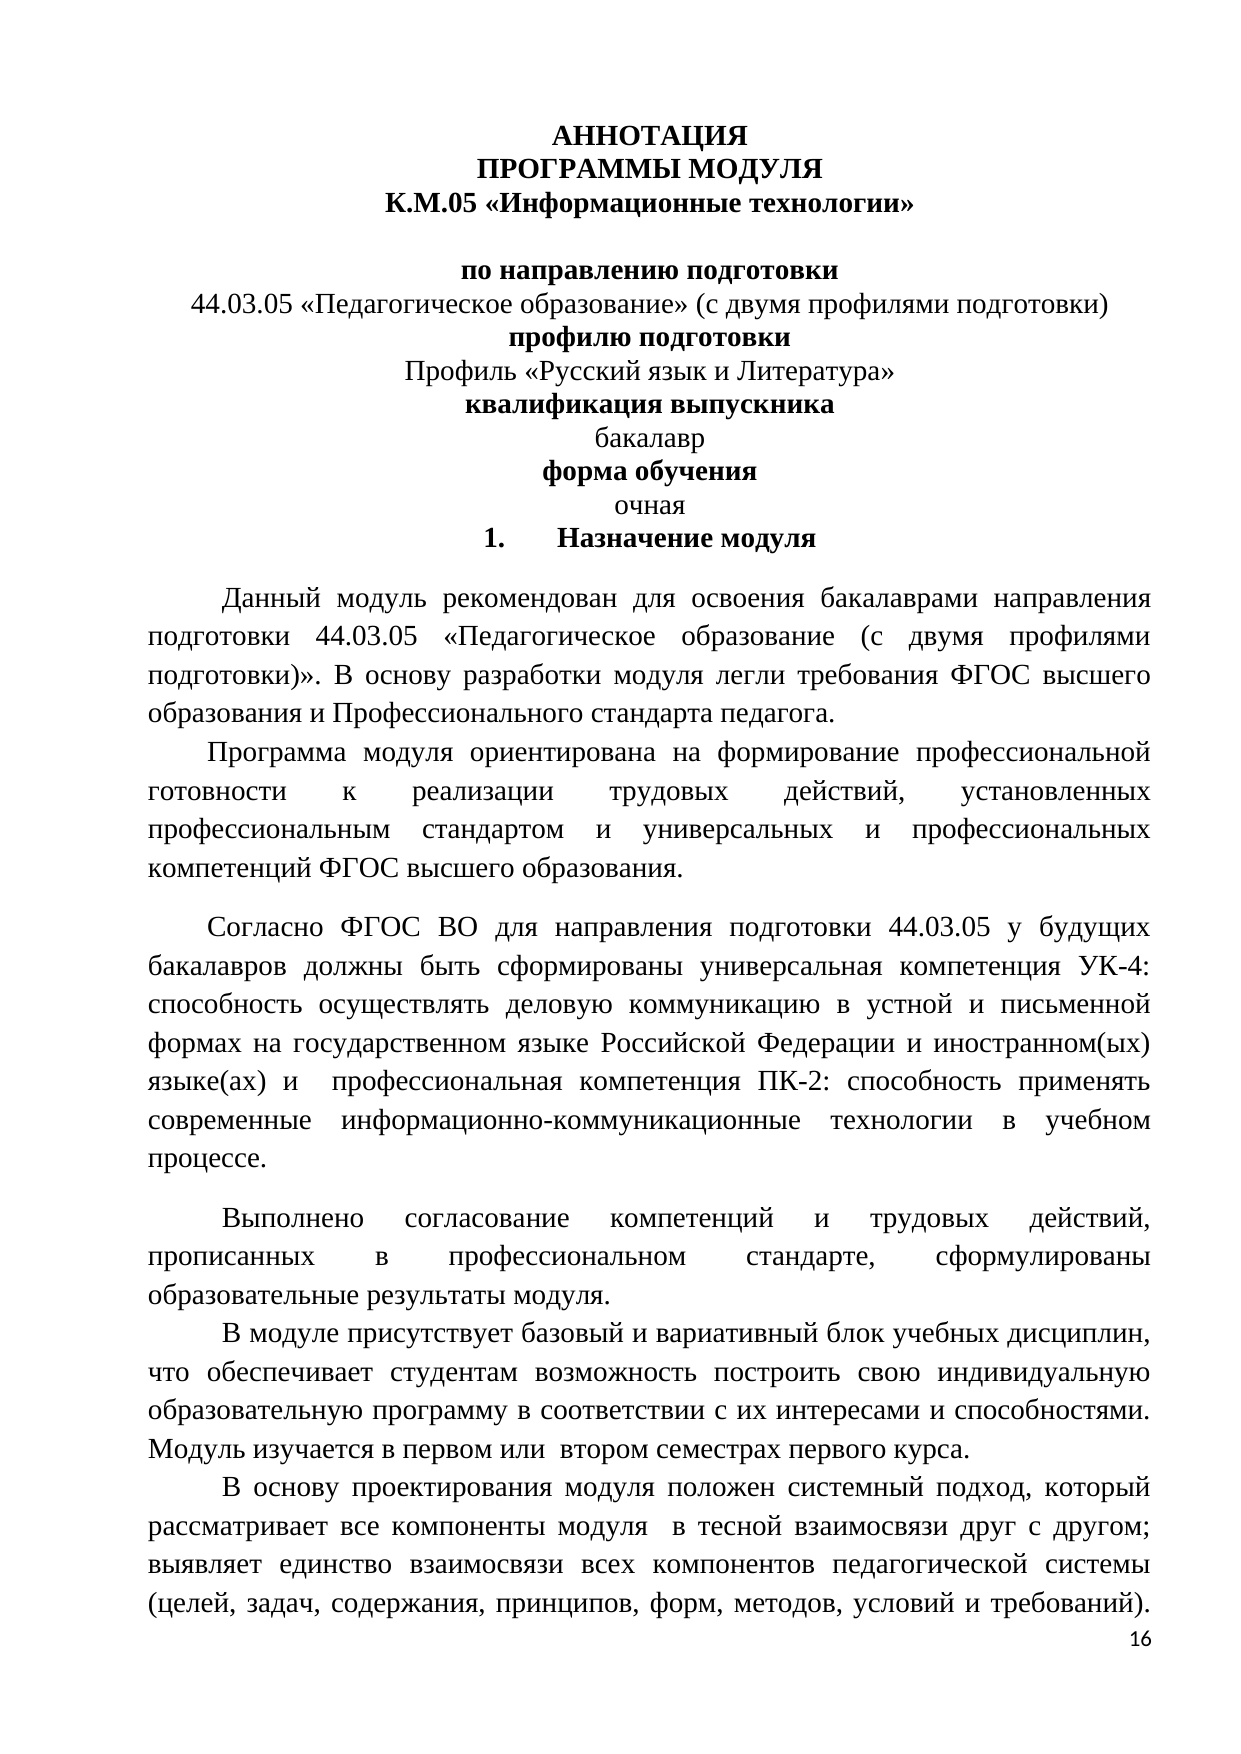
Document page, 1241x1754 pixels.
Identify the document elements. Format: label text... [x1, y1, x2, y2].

text квалификация выпускника [148, 386, 1152, 420]
text АННОТАЦИЯ [148, 118, 1152, 152]
text бакалавр [148, 420, 1152, 453]
text Программа модуля ориентирована на формирование профессиональной готовности к реализации трудовых действий, установленных профессиональным стандартом и универсальных и профессиональных компетенций ФГОС высшего образования. [148, 734, 1152, 883]
text Согласно ФГОС ВО для направления подготовки 44.03.05 у будущих бакалавров должны быть сформированы универсальная компетенция УК-4: способность осуществлять деловую коммуникацию в устной и письменной формах на государственном языке Российской Федерации и иностранном(ых) языке(ах) и профессиональная компетенция ПК-2: способность применять современные информационно-коммуникационные технологии в учебном процессе. [148, 909, 1152, 1174]
text К.М.05 «Информационные технологии» [148, 185, 1152, 219]
text очная [148, 487, 1152, 521]
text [148, 1469, 1152, 1619]
text Профиль «Русский язык и Литература» [148, 353, 1152, 386]
text 44.03.05 «Педагогическое образование» (с двумя профилями подготовки) [148, 286, 1152, 319]
text форма обучения [148, 453, 1152, 487]
text Данный модуль рекомендован для освоения бакалаврами направления подготовки 44.03.05 «Педагогическое образование (с двумя профилями подготовки)». В основу разработки модуля легли требования ФГОС высшего образования и Профессионального стандарта педагога. [148, 580, 1152, 729]
text Выполнено согласование компетенций и трудовых действий, прописанных в профессиональном стандарте, сформулированы образовательные результаты модуля. [148, 1200, 1152, 1310]
text В модуле присутствует базовый и вариативный блок учебных дисциплин, что обеспечивает студентам возможность построить свою индивидуальную образовательную программу в соответствии с их интересами и способностями. Модуль изучается в первом или втором семестрах первого курса. [148, 1315, 1152, 1464]
text программЫ модуля [148, 152, 1152, 185]
text 1. Назначение модуля [148, 521, 1152, 554]
text профилю подготовки [148, 319, 1152, 353]
text по направлению подготовки [148, 252, 1152, 286]
